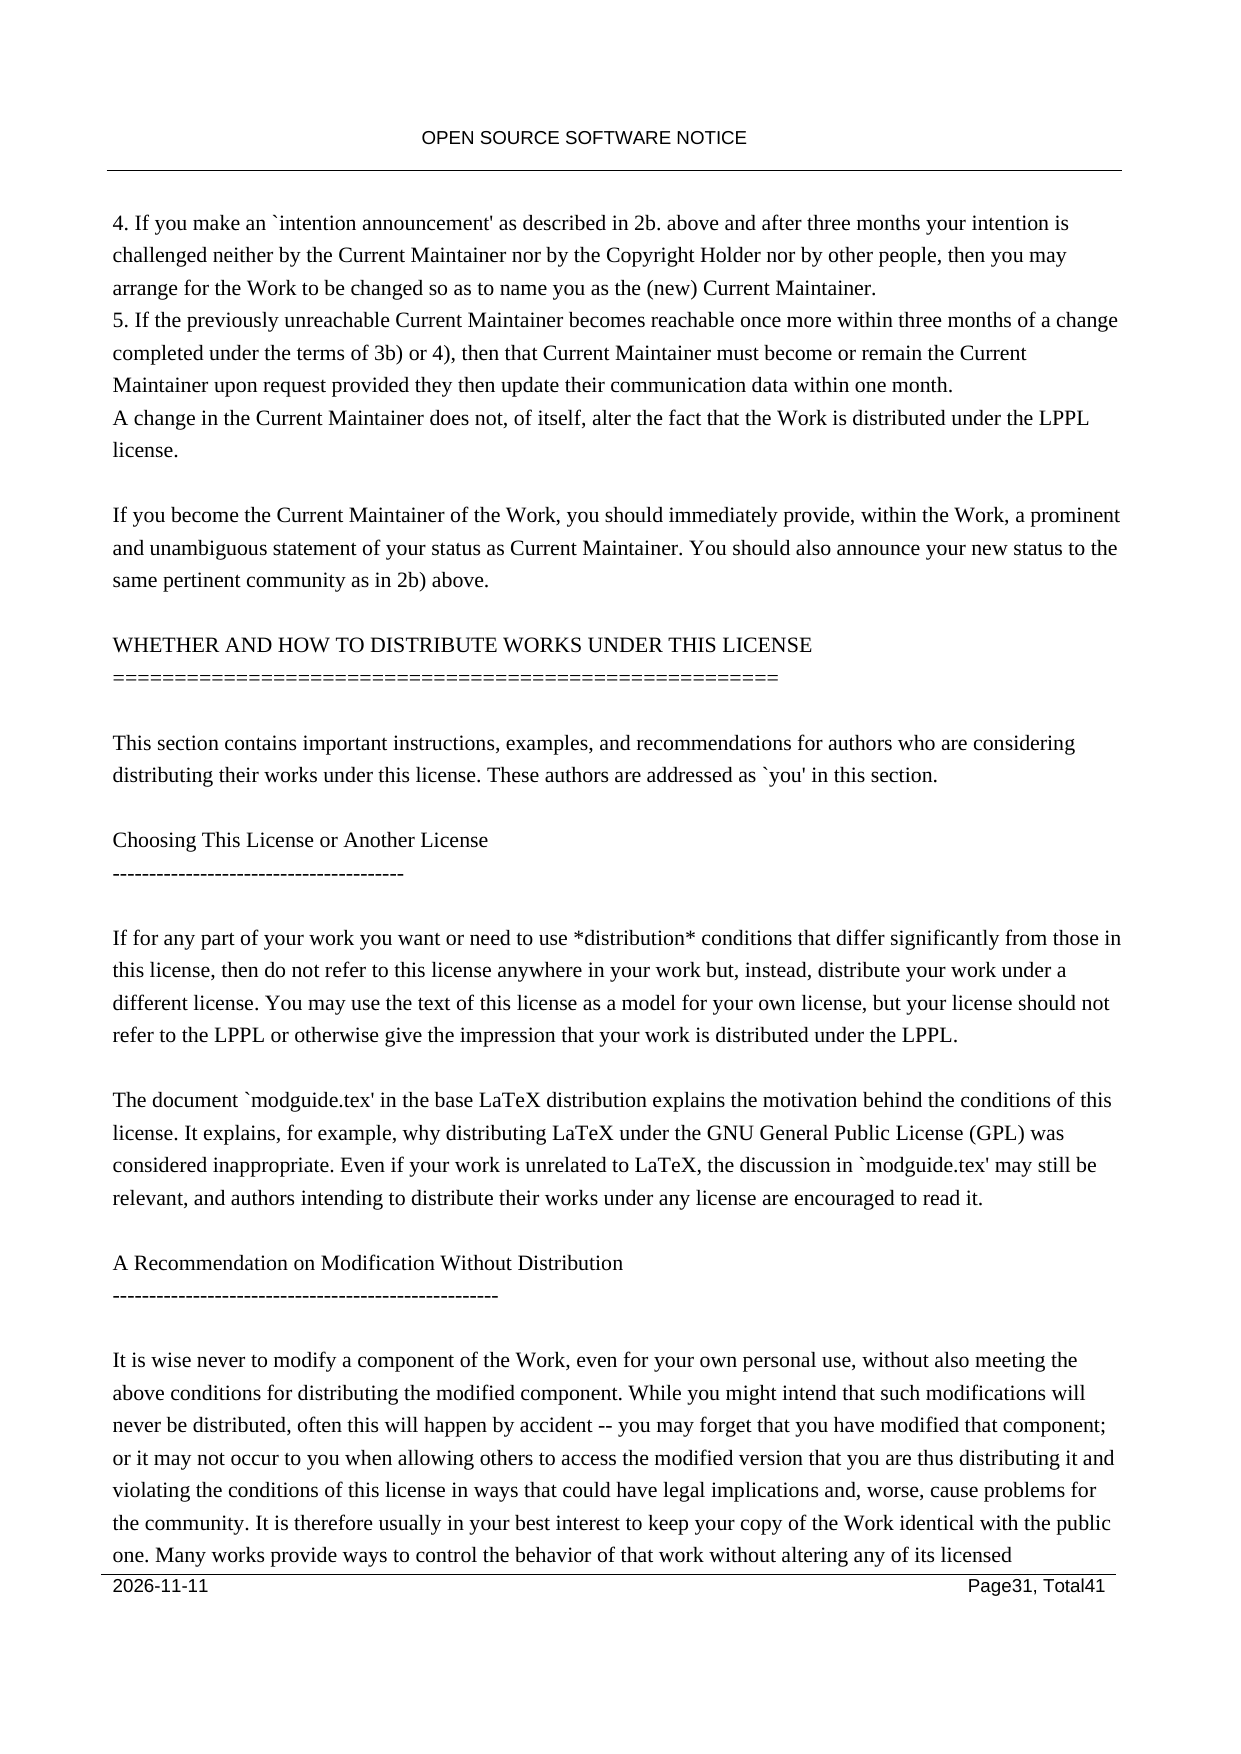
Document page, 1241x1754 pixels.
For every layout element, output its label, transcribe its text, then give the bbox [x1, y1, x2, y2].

text ----------------------------------------------------- [112, 1279, 1128, 1311]
text ---------------------------------------- [112, 856, 1128, 889]
text A change in the Current Maintainer does not, of itself, alter the fact that the Work is distributed under the LPPL license. [112, 401, 1128, 466]
text If you become the Current Maintainer of the Work, you should immediately provide, within the Work, a prominent and unambiguous statement of your status as Current Maintainer. You should also announce your new status to the same pertinent community as in 2b) above. [112, 499, 1128, 596]
text 5. If the previously unreachable Current Maintainer becomes reachable once more within three months of a change completed under the terms of 3b) or 4), then that Current Maintainer must become or remain the Current Maintainer upon request provided they then update their communication data within one month. [112, 304, 1128, 401]
text This section contains important instructions, examples, and recommendations for authors who are considering distributing their works under this license. These authors are addressed as `you' in this section. [112, 726, 1128, 791]
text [112, 1344, 1128, 1571]
text WHETHER AND HOW TO DISTRIBUTE WORKS UNDER THIS LICENSE [112, 629, 1128, 661]
text 4. If you make an `intention announcement' as described in 2b. above and after three months your intention is challenged neither by the Current Maintainer nor by the Copyright Holder nor by other people, then you may arrange for the Work to be changed so as to name you as the (new) Current Maintainer. [112, 206, 1128, 304]
text A Recommendation on Modification Without Distribution [112, 1246, 1128, 1279]
text If for any part of your work you want or need to use *distribution* conditions that differ significantly from those in this license, then do not refer to this license anywhere in your work but, instead, distribute your work under a different license. You may use the text of this license as a model for your own license, but your license should not refer to the LPPL or otherwise give the impression that your work is distributed under the LPPL. [112, 921, 1128, 1051]
text The document `modguide.tex' in the base LaTeX distribution explains the motivation behind the conditions of this license. It explains, for example, why distributing LaTeX under the GNU General Public License (GPL) was considered inappropriate. Even if your work is unrelated to LaTeX, the discussion in `modguide.tex' may still be relevant, and authors intending to distribute their works under any license are encouraged to read it. [112, 1084, 1128, 1214]
text Choosing This License or Another License [112, 824, 1128, 856]
text ====================================================== [112, 661, 1128, 694]
